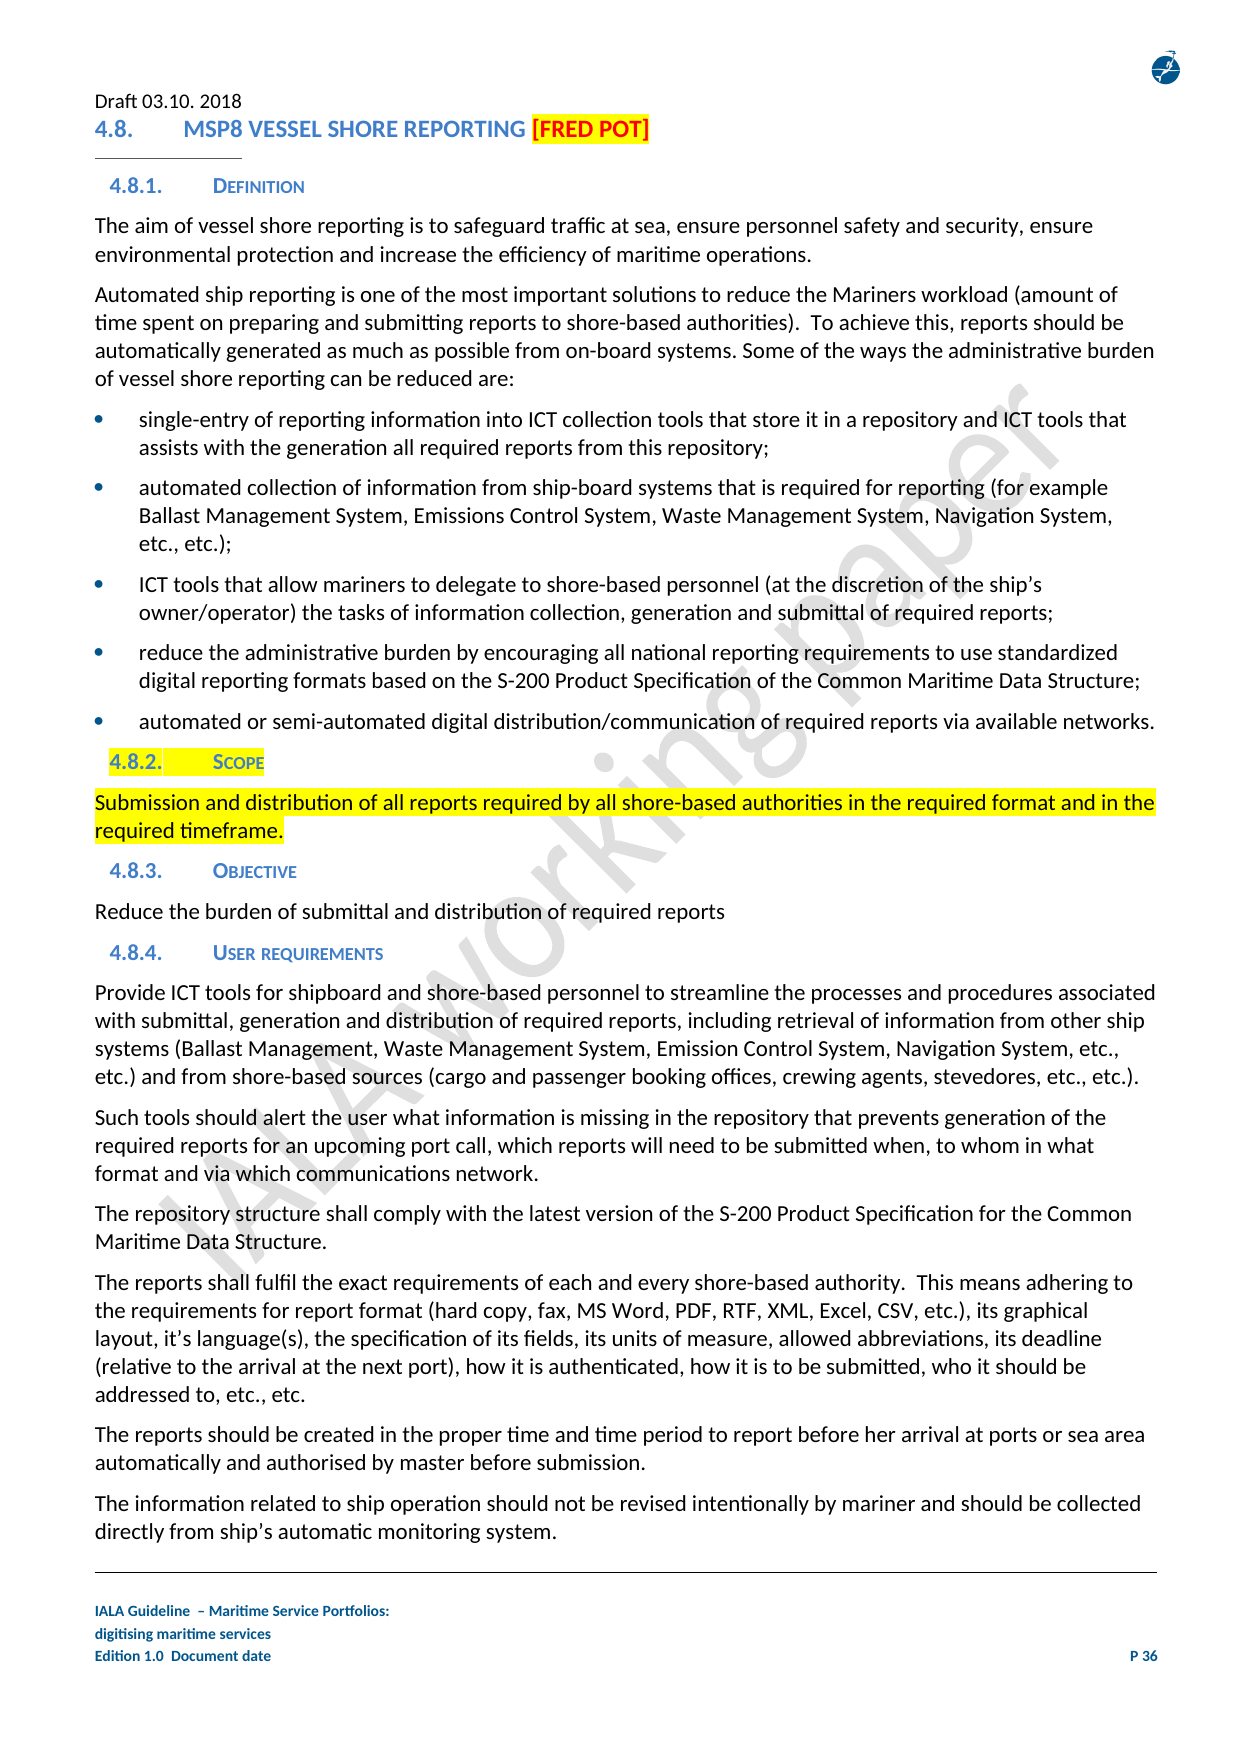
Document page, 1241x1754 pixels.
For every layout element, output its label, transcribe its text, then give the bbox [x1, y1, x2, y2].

subtitle MSP8 Vessel shore reporting [Fred POT] [94, 113, 1157, 144]
text automated collection of information from ship-board systems that is required for reporting (for example Ballast Management System, Emissions Control System, Waste Management System, Navigation System, etc., etc.); [94, 473, 1157, 557]
subtitle Objective [109, 857, 1157, 884]
text The reports shall fulfil the exact requirements of each and every shore-based authority. This means adhering to the requirements for report format (hard copy, fax, MS Word, PDF, RTF, XML, Excel, CSV, etc.), its graphical layout, it’s language(s), the specification of its fields, its units of measure, allowed abbreviations, its deadline (relative to the arrival at the next port), how it is authenticated, how it is to be submitted, who it should be addressed to, etc., etc. [94, 1268, 1157, 1408]
subtitle Definition [109, 171, 1157, 199]
text The aim of vessel shore reporting is to safeguard traffic at sea, ensure personnel safety and security, ensure environmental protection and increase the efficiency of maritime operations. [94, 212, 1157, 268]
text The reports should be created in the proper time and time period to report before her arrival at ports or sea area automatically and authorised by master before submission. [94, 1420, 1157, 1476]
text The repository structure shall comply with the latest version of the S-200 Product Specification for the Common Maritime Data Structure. [94, 1199, 1157, 1255]
subtitle User requirements [109, 938, 1157, 966]
text single-entry of reporting information into ICT collection tools that store it in a repository and ICT tools that assists with the generation all required reports from this repository; [94, 405, 1157, 461]
text Submission and distribution of all reports required by all shore-based authorities in the required format and in the required timeframe. [284, 788, 1157, 844]
text Automated ship reporting is one of the most important solutions to reduce the Mariners workload (amount of time spent on preparing and submitting reports to shore-based authorities). To achieve this, reports should be automatically generated as much as possible from on-board systems. Some of the ways the administrative burden of vessel shore reporting can be reduced are: [94, 280, 1157, 392]
text ICT tools that allow mariners to delegate to shore-based personnel (at the discretion of the ship’s owner/operator) the tasks of information collection, generation and submittal of required reports; [94, 570, 1157, 626]
text Reduce the burden of submittal and distribution of required reports [94, 897, 1157, 925]
text Such tools should alert the user what information is missing in the repository that prevents generation of the required reports for an upcoming port call, which reports will need to be submitted when, to whom in what format and via which communications network. [94, 1103, 1157, 1187]
text automated or semi-automated digital distribution/communication of required reports via available networks. [94, 707, 1157, 735]
text Provide ICT tools for shipboard and shore-based personnel to streamline the processes and procedures associated with submittal, generation and distribution of required reports, including retrieval of information from other ship systems (Ballast Management, Waste Management System, Emission Control System, Navigation System, etc., etc.) and from shore-based sources (cargo and passenger booking offices, crewing agents, stevedores, etc., etc.). [94, 978, 1157, 1090]
text reduce the administrative burden by encouraging all national reporting requirements to use standardized digital reporting formats based on the S-200 Product Specification of the Common Maritime Data Structure; [94, 638, 1157, 694]
subtitle Scope [109, 747, 1157, 776]
text The information related to ship operation should not be revised intentionally by mariner and should be collected directly from ship’s automatic monitoring system. [94, 1489, 1157, 1545]
picture [1120, 0, 1239, 119]
